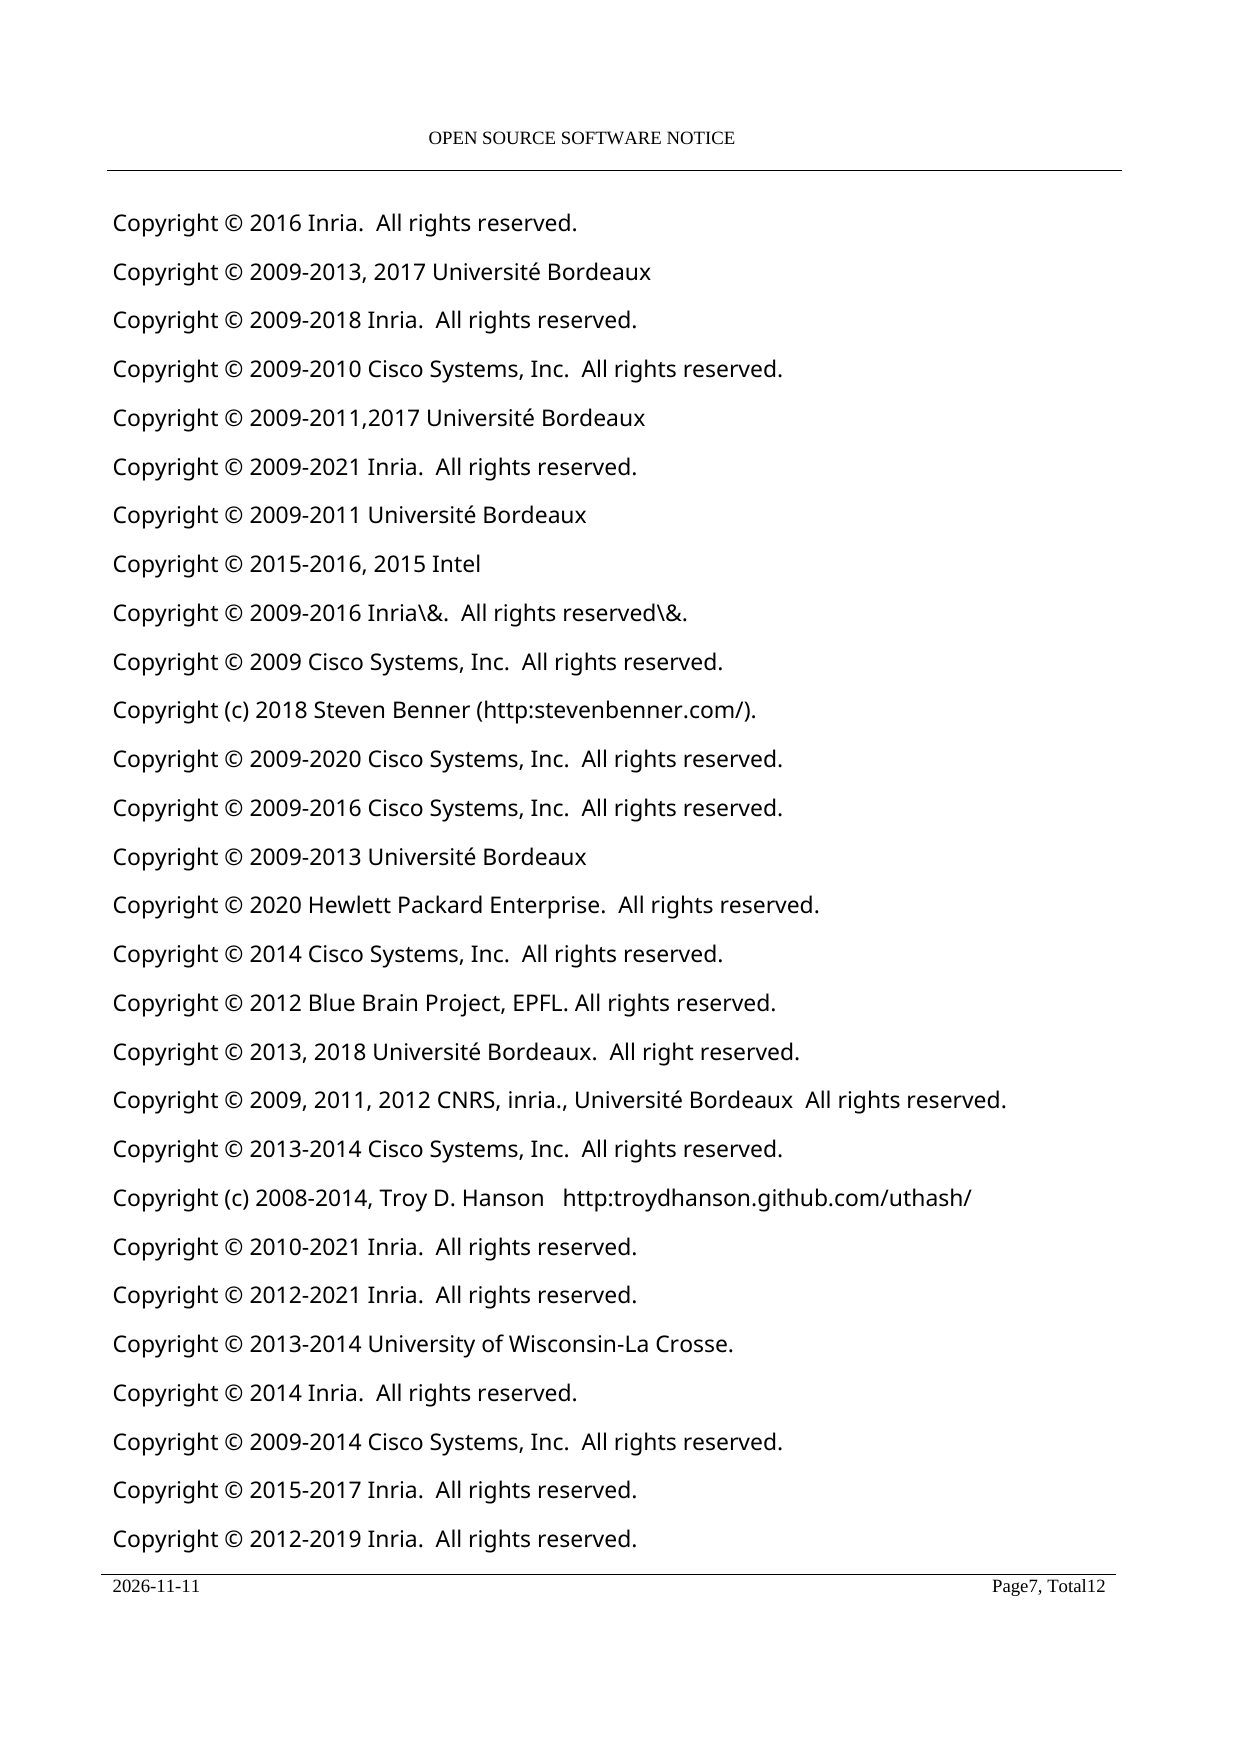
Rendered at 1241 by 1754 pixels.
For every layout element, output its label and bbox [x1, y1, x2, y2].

text [112, 206, 1128, 1555]
